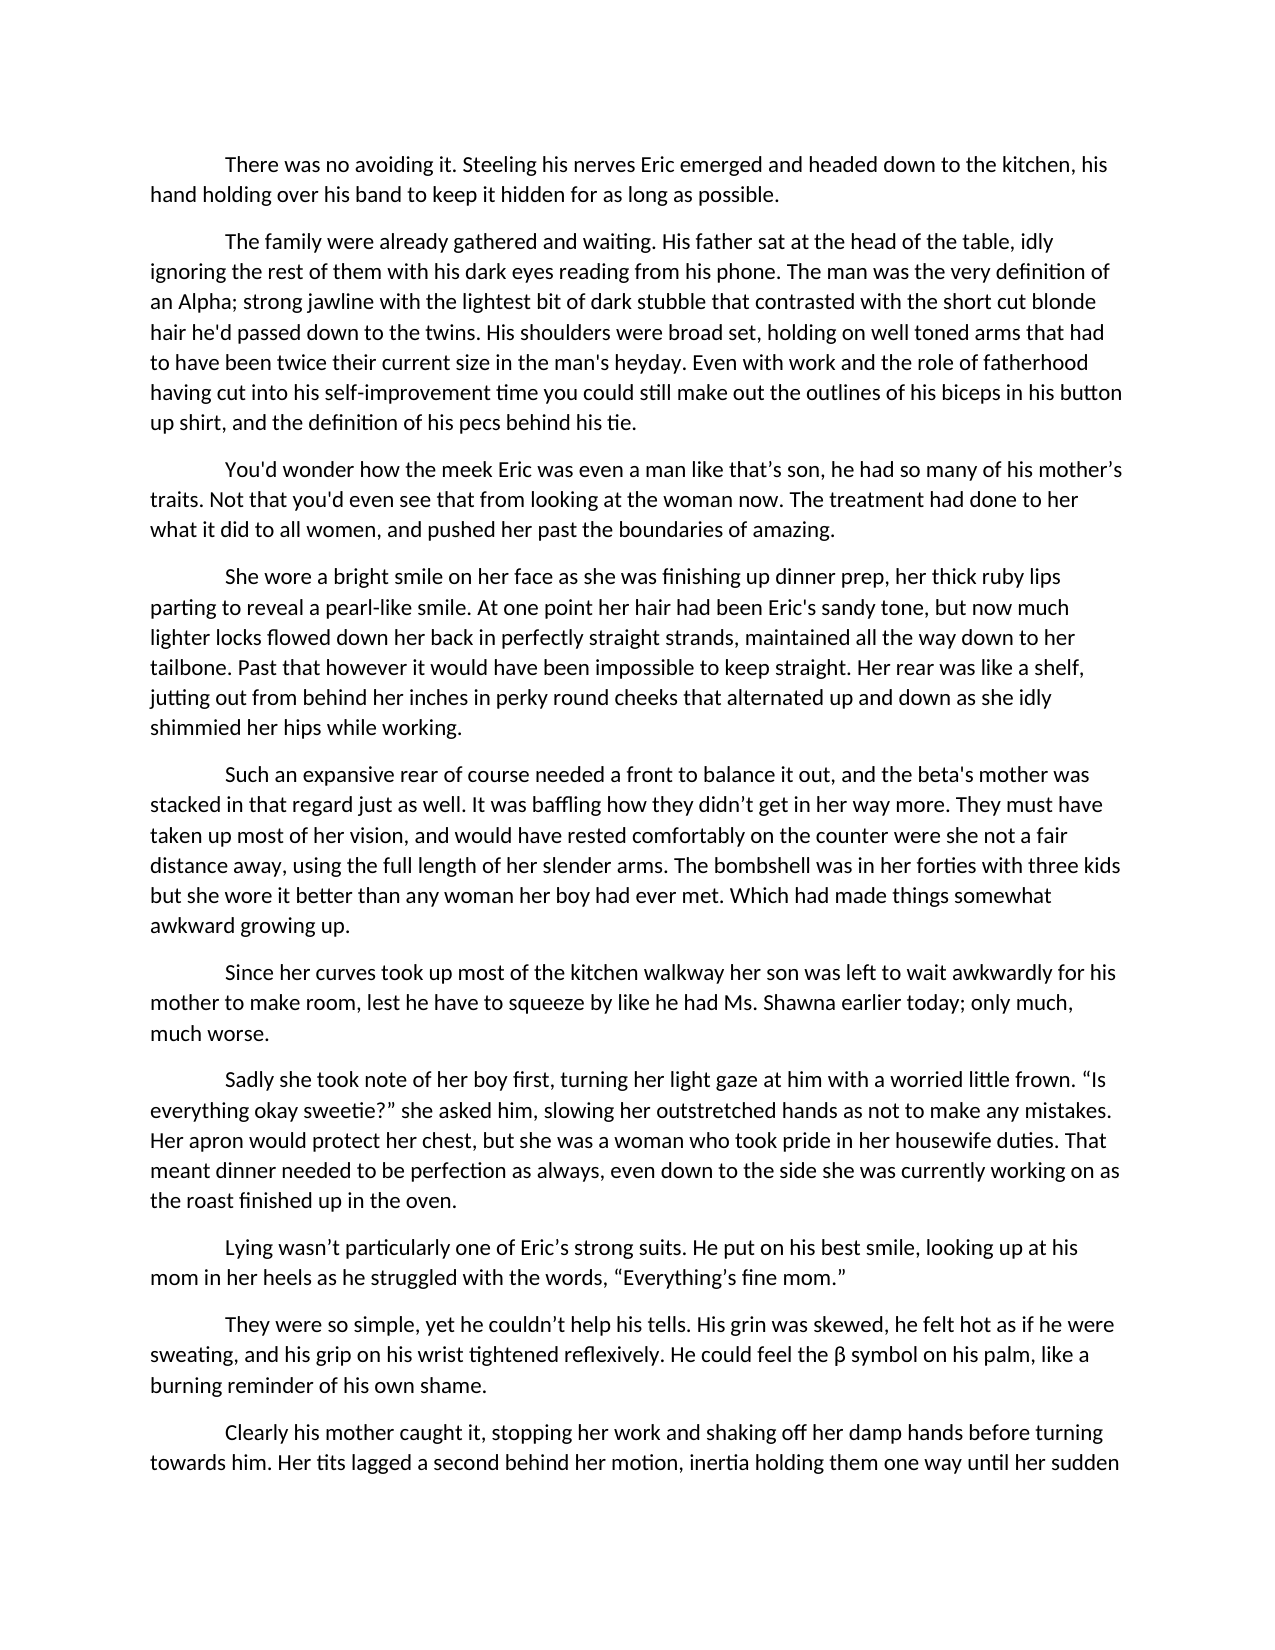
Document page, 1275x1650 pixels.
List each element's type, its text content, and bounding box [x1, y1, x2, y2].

text You'd wonder how the meek Eric was even a man like that’s son, he had so many of his mother’s traits. Not that you'd even see that from looking at the woman now. The treatment had done to her what it did to all women, and pushed her past the boundaries of amazing. [150, 455, 1125, 544]
text Lying wasn’t particularly one of Eric’s strong suits. He put on his best smile, looking up at his mom in her heels as he struggled with the words, “Everything’s fine mom.” [150, 1233, 1125, 1292]
text The family were already gathered and waiting. His father sat at the head of the table, idly ignoring the rest of them with his dark eyes reading from his phone. The man was the very definition of an Alpha; strong jawline with the lightest bit of dark stubble that contrasted with the short cut blonde hair he'd passed down to the twins. His shoulders were broad set, holding on well toned arms that had to have been twice their current size in the man's heyday. Even with work and the role of fatherhood having cut into his self-improvement time you could still make out the outlines of his biceps in his button up shirt, and the definition of his pecs behind his tie. [150, 227, 1125, 436]
text They were so simple, yet he couldn’t help his tells. His grin was skewed, he felt hot as if he were sweating, and his grip on his wrist tightened reflexively. He could feel the β symbol on his palm, like a burning reminder of his own shame. [150, 1310, 1125, 1399]
text There was no avoiding it. Steeling his nerves Eric emerged and headed down to the kitchen, his hand holding over his band to keep it hidden for as long as possible. [150, 150, 1125, 208]
text She wore a bright smile on her face as she was finishing up dinner prep, her thick ruby lips parting to reveal a pearl-like smile. At one point her hair had been Eric's sandy tone, but now much lighter locks flowed down her back in perfectly straight strands, maintained all the way down to her tailbone. Past that however it would have been impossible to keep straight. Her rear was like a shelf, jutting out from behind her inches in perky round cheeks that alternated up and down as she idly shimmied her hips while working. [150, 562, 1125, 742]
text Since her curves took up most of the kitchen walkway her son was left to wait awkwardly for his mother to make room, lest he have to squeeze by like he had Ms. Shawna earlier today; only much, much worse. [150, 958, 1125, 1047]
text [150, 1418, 1125, 1476]
text Such an expansive rear of course needed a front to balance it out, and the beta's mother was stacked in that regard just as well. It was baffling how they didn’t get in her way more. They must have taken up most of her vision, and would have rested comfortably on the counter were she not a fair distance away, using the full length of her slender arms. The bombshell was in her forties with three kids but she wore it better than any woman her boy had ever met. Which had made things somewhat awkward growing up. [150, 760, 1125, 939]
text Sadly she took note of her boy first, turning her light gaze at him with a worried little frown. “Is everything okay sweetie?” she asked him, slowing her outstretched hands as not to make any mistakes. Her apron would protect her chest, but she was a woman who took pride in her housewife duties. That meant dinner needed to be perfection as always, even down to the side she was currently working on as the roast finished up in the oven. [150, 1066, 1125, 1214]
